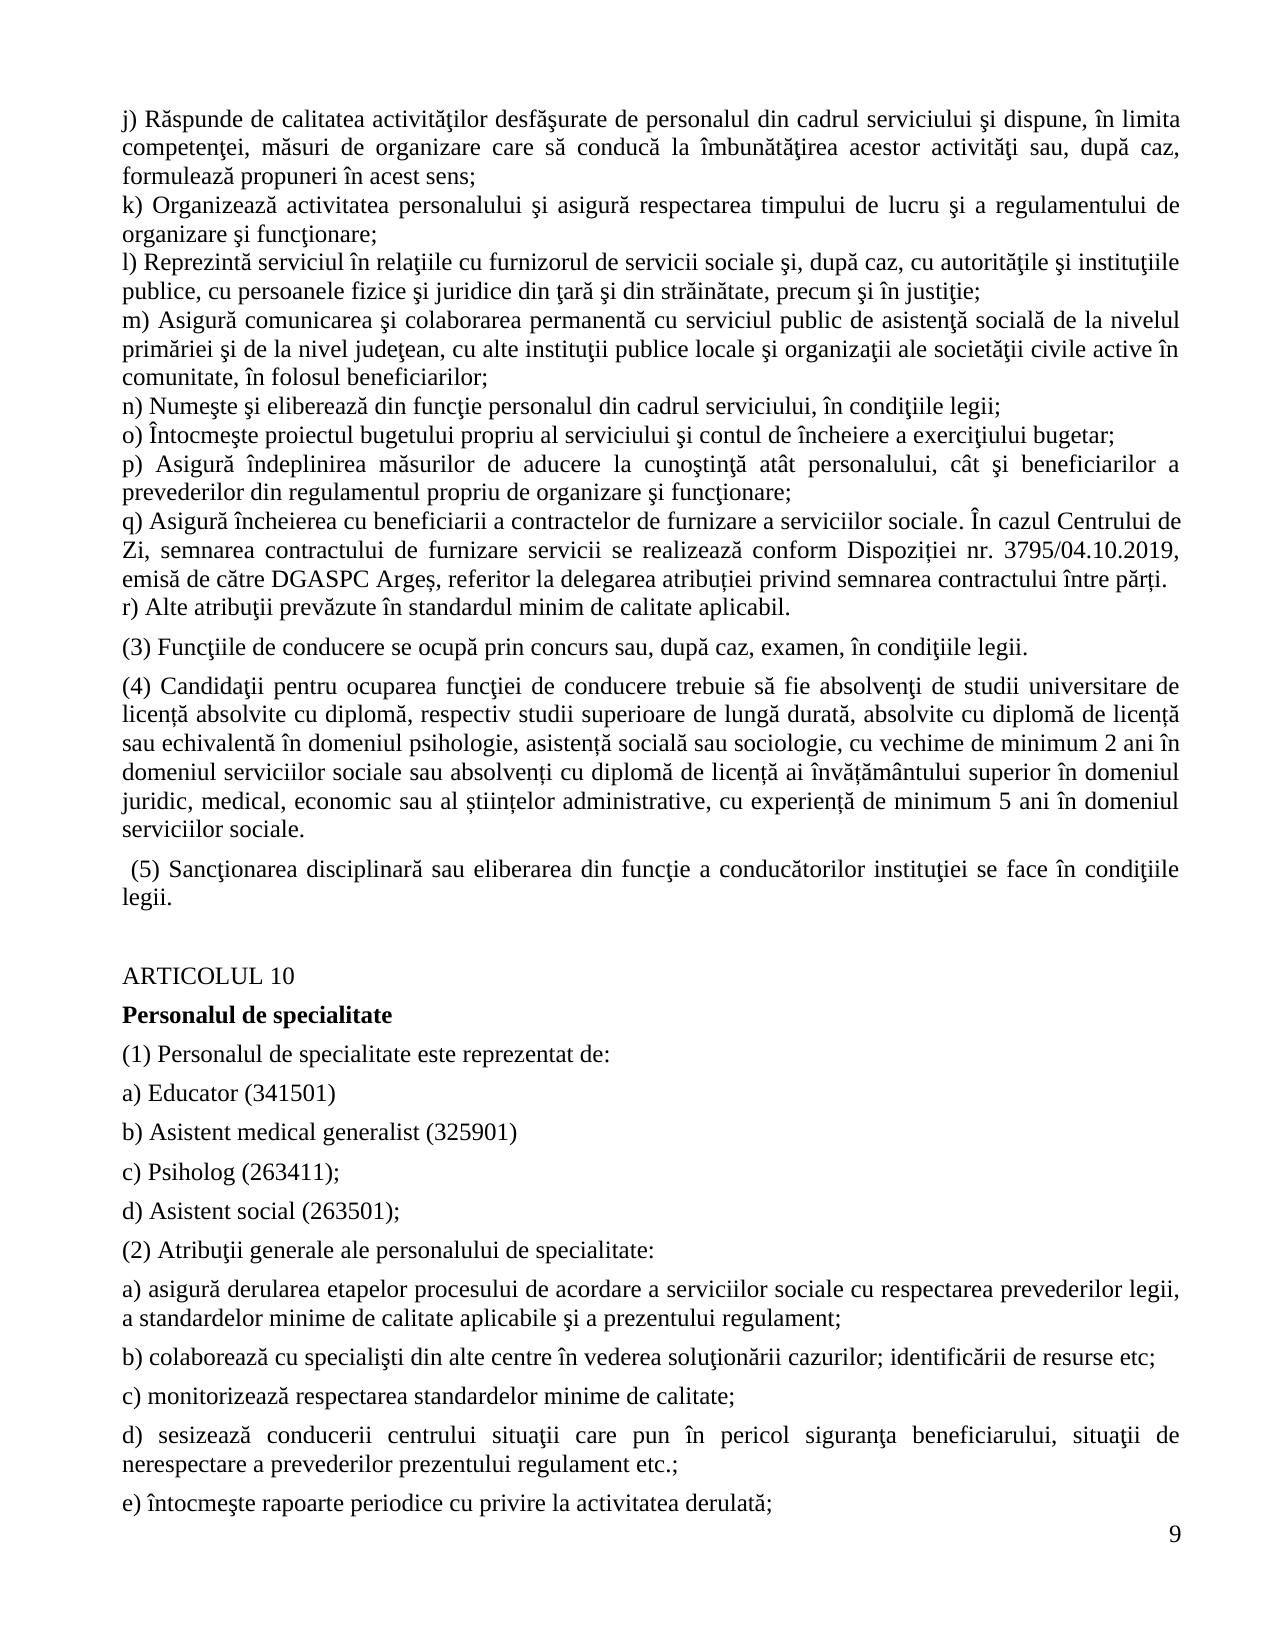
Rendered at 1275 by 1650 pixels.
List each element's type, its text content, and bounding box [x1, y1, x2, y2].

text k) Organizează activitatea personalului şi asigură respectarea timpului de lucru şi a regulamentului de organizare şi funcţionare; [122, 190, 1181, 247]
text p) Asigură îndeplinirea măsurilor de aducere la cunoştinţă atât personalului, cât şi beneficiarilor a prevederilor din regulamentul propriu de organizare şi funcţionare; [122, 449, 1181, 506]
text b) Asistent medical generalist (325901) [122, 1117, 1181, 1146]
text (5) Sancţionarea disciplinară sau eliberarea din funcţie a conducătorilor instituţiei se face în condiţiile legii. [122, 854, 1181, 911]
text o) Întocmeşte proiectul bugetului propriu al serviciului şi contul de încheiere a exerciţiului bugetar; [122, 420, 1181, 449]
text b) colaborează cu specialişti din alte centre în vederea soluţionării cazurilor; identificării de resurse etc; [122, 1342, 1181, 1371]
text d) sesizează conducerii centrului situaţii care pun în pericol siguranţa beneficiarului, situaţii de nerespectare a prevederilor prezentului regulament etc.; [122, 1420, 1181, 1478]
text q) Asigură încheierea cu beneficiarii a contractelor de furnizare a serviciilor sociale. În cazul Centrului de Zi, semnarea contractului de furnizare servicii se realizează conform Dispoziției nr. 3795/04.10.2019, emisă de către DGASPC Argeș, referitor la delegarea atribuției privind semnarea contractului între părți. [122, 506, 1181, 592]
text a) asigură derularea etapelor procesului de acordare a serviciilor sociale cu respectarea prevederilor legii, a standardelor minime de calitate aplicabile şi a prezentului regulament; [122, 1274, 1181, 1332]
text (3) Funcţiile de conducere se ocupă prin concurs sau, după caz, examen, în condiţiile legii. [122, 632, 1181, 660]
text r) Alte atribuţii prevăzute în standardul minim de calitate aplicabil. [122, 592, 1181, 621]
text (1) Personalul de specialitate este reprezentat de: [122, 1039, 1181, 1068]
text j) Răspunde de calitatea activităţilor desfăşurate de personalul din cadrul serviciului şi dispune, în limita competenţei, măsuri de organizare care să conducă la îmbunătăţirea acestor activităţi sau, după caz, formulează propuneri în acest sens; [122, 104, 1181, 190]
text n) Numeşte şi eliberează din funcţie personalul din cadrul serviciului, în condiţiile legii; [122, 391, 1181, 420]
text m) Asigură comunicarea şi colaborarea permanentă cu serviciul public de asistenţă socială de la nivelul primăriei şi de la nivel judeţean, cu alte instituţii publice locale şi organizaţii ale societăţii civile active în comunitate, în folosul beneficiarilor; [122, 305, 1181, 391]
text (2) Atribuţii generale ale personalului de specialitate: [122, 1235, 1181, 1264]
text c) Psiholog (263411); [122, 1157, 1181, 1185]
text l) Reprezintă serviciul în relaţiile cu furnizorul de servicii sociale şi, după caz, cu autorităţile şi instituţiile publice, cu persoanele fizice şi juridice din ţară şi din străinătate, precum şi în justiţie; [122, 247, 1181, 305]
text ARTICOLUL 10 [122, 961, 1181, 989]
text (4) Candidaţii pentru ocuparea funcţiei de conducere trebuie să fie absolvenţi de studii universitare de licență absolvite cu diplomă, respectiv studii superioare de lungă durată, absolvite cu diplomă de licență sau echivalentă în domeniul psihologie, asistență socială sau sociologie, cu vechime de minimum 2 ani în domeniul serviciilor sociale sau absolvenți cu diplomă de licență ai învățământului superior în domeniul juridic, medical, economic sau al științelor administrative, cu experiență de minimum 5 ani în domeniul serviciilor sociale. [122, 671, 1181, 843]
text Personalul de specialitate [122, 1000, 1181, 1029]
text c) monitorizează respectarea standardelor minime de calitate; [122, 1381, 1181, 1410]
text a) Educator (341501) [122, 1078, 1181, 1107]
text e) întocmeşte rapoarte periodice cu privire la activitatea derulată; [122, 1488, 1181, 1517]
text d) Asistent social (263501); [122, 1196, 1181, 1224]
